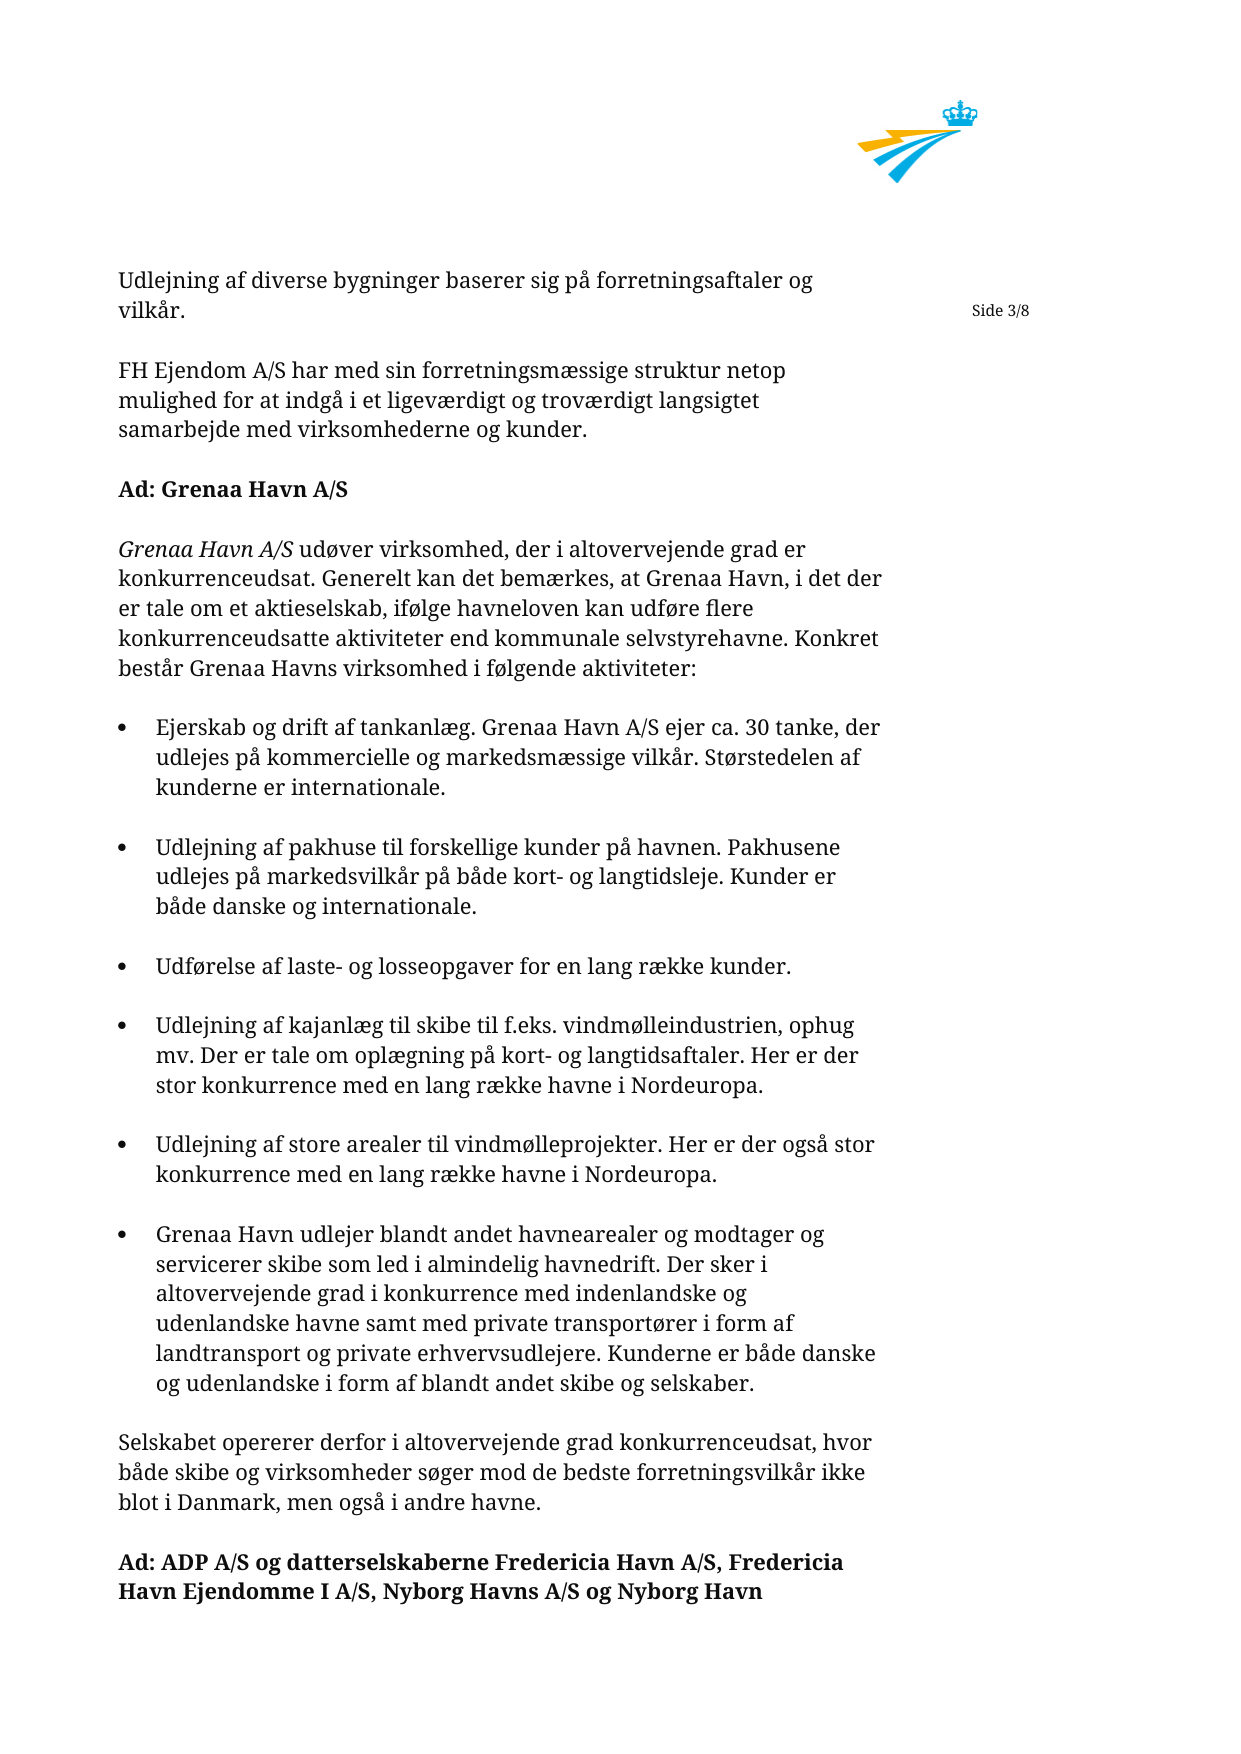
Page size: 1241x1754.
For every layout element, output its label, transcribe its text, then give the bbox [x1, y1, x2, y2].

list Udførelse af laste- og losseopgaver for en lang række kunder. [118, 951, 886, 1010]
text Udlejning af diverse bygninger baserer sig på forretningsaftaler og vilkår. [118, 265, 886, 325]
list Grenaa Havn udlejer blandt andet havnearealer og modtager og servicerer skibe som led i almindelig havnedrift. Der sker i altovervejende grad i konkurrence med indenlandske og udenlandske havne samt med private transportører i form af landtransport og private erhvervsudlejere. Kunderne er både danske og udenlandske i form af blandt andet skibe og selskaber. [118, 1219, 886, 1397]
picture [963, 110, 969, 118]
list Ejerskab og drift af tankanlæg. Grenaa Havn A/S ejer ca. 30 tanke, der udlejes på kommercielle og markedsmæssige vilkår. Størstedelen af kunderne er internationale. [118, 712, 886, 831]
list Udlejning af kajanlæg til skibe til f.eks. vindmølleindustrien, ophug mv. Der er tale om oplægning på kort- og langtidsaftaler. Her er der stor konkurrence med en lang række havne i Nordeuropa. [118, 1010, 886, 1129]
list Udlejning af pakhuse til forskellige kunder på havnen. Pakhusene udlejes på markedsvilkår på både kort- og langtidsleje. Kunder er både danske og internationale. [118, 831, 886, 951]
list Udlejning af store arealer til vindmølleprojekter. Her er der også stor konkurrence med en lang række havne i Nordeuropa. [118, 1129, 886, 1219]
text Ad: Grenaa Havn A/S [118, 474, 886, 504]
text FH Ejendom A/S har med sin forretningsmæssige struktur netop mulighed for at indgå i et ligeværdigt og troværdigt langsigtet samarbejde med virksomhederne og kunder. [118, 355, 886, 444]
text Grenaa Havn A/S udøver virksomhed, der i altovervejende grad er konkurrenceudsat. Generelt kan det bemærkes, at Grenaa Havn, i det der er tale om et aktieselskab, ifølge havneloven kan udføre flere konkurrenceudsatte aktiviteter end kommunale selvstyrehavne. Konkret består Grenaa Havns virksomhed i følgende aktiviteter: [118, 533, 886, 682]
picture [951, 110, 958, 118]
picture [857, 100, 978, 183]
text Selskabet opererer derfor i altovervejende grad konkurrenceudsat, hvor både skibe og virksomheder søger mod de bedste forretningsvilkår ikke blot i Danmark, men også i andre havne. [118, 1427, 886, 1517]
